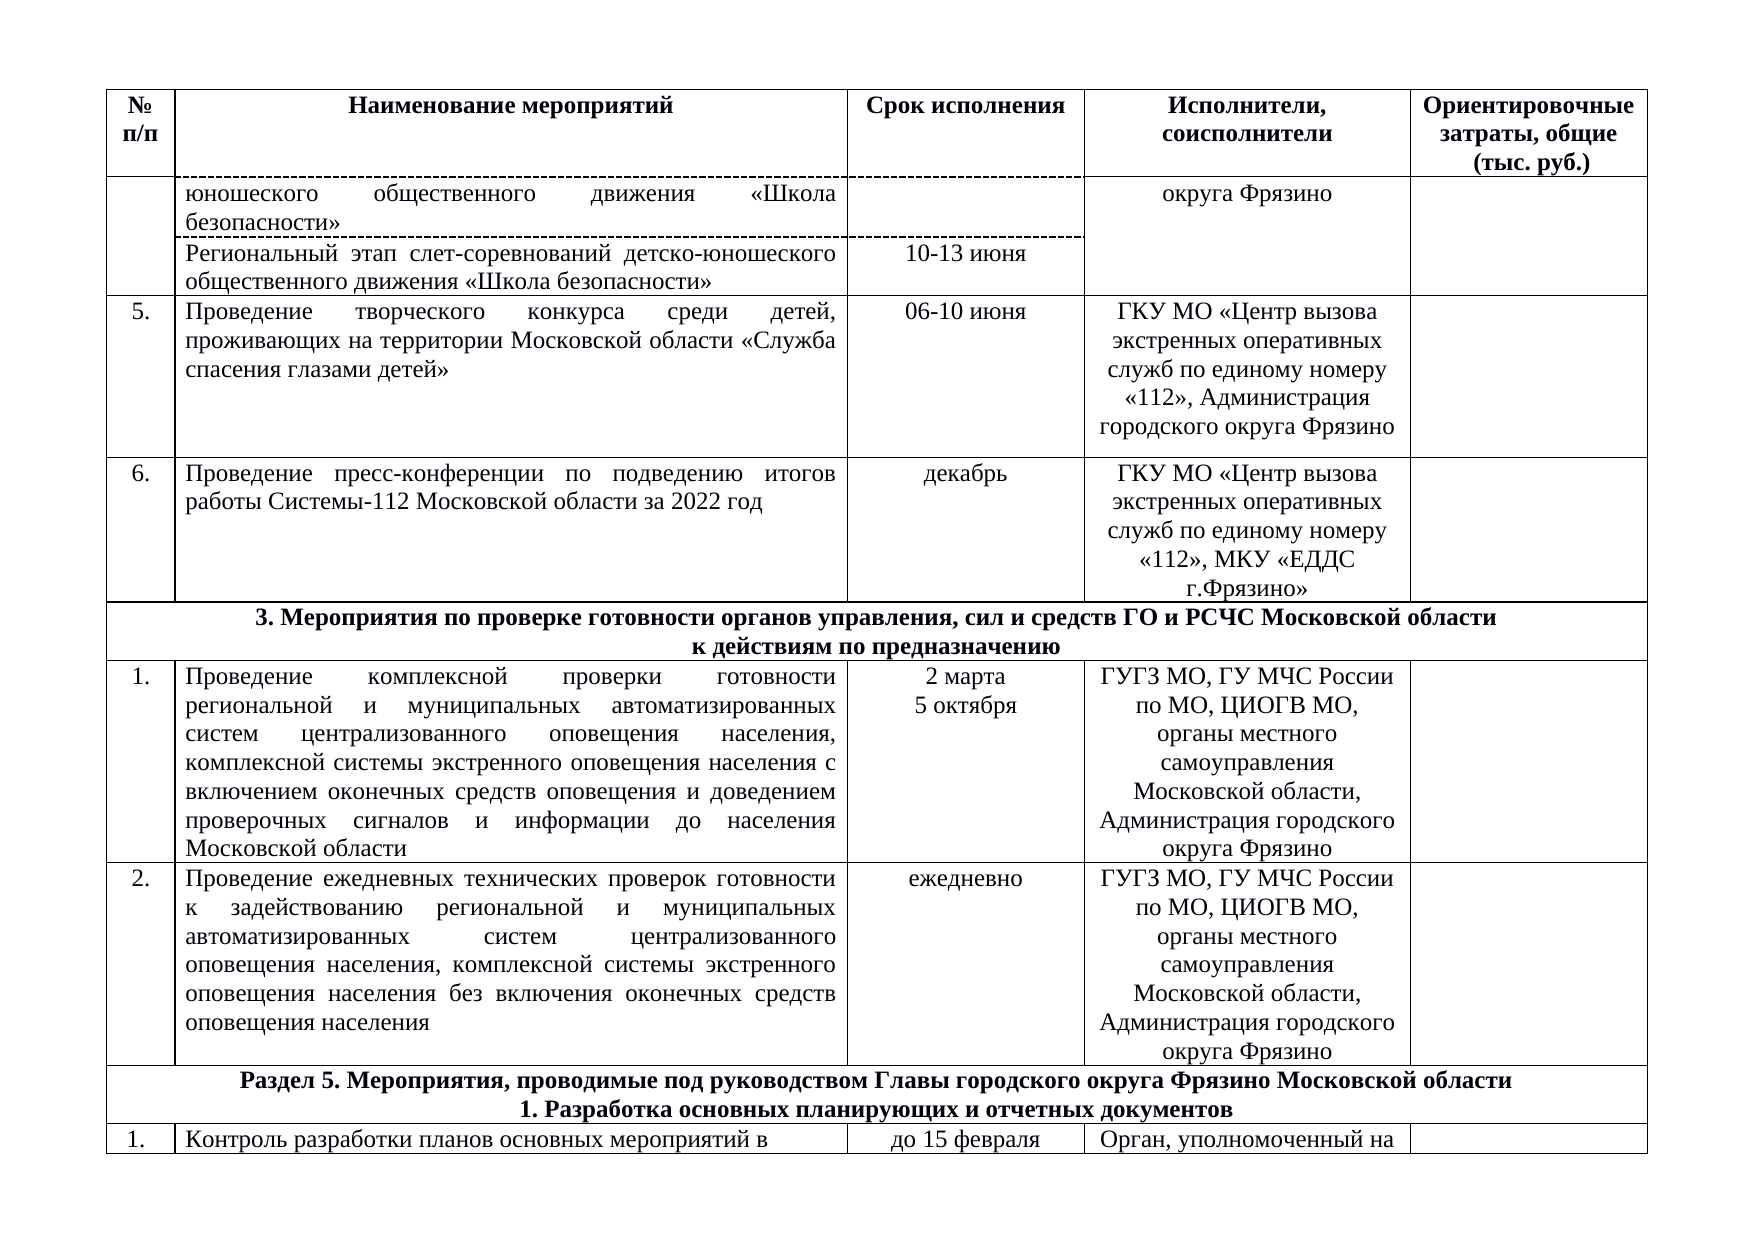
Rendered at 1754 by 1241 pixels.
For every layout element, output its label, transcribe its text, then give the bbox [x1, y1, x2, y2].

table_cell [1411, 1124, 1647, 1153]
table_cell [176, 1124, 847, 1153]
table_cell ГУГЗ МО, ГУ МЧС России по МО, ЦИОГВ МО, органы местного самоуправления Московской области, Администрация городского округа Фрязино [1085, 661, 1410, 862]
table_cell 06-10 июня [848, 296, 1084, 457]
table_cell Региональный этап слет-соревнований детско-юношеского общественного движения «Школа безопасности» [176, 236, 847, 295]
table_cell ГУГЗ МО, ГУ МЧС России по МО, ЦИОГВ МО, органы местного самоуправления Московской области, Администрация городского округа Фрязино [1085, 863, 1410, 1064]
table_cell [1411, 863, 1647, 1064]
table_cell [1411, 661, 1647, 862]
table_cell Проведение пресс-конференции по подведению итогов работы Системы-112 Московской области за 2022 год [176, 458, 847, 601]
table_cell 10-13 июня [848, 236, 1084, 295]
table_cell Проведение ежедневных технических проверок готовности к задействованию региональной и муниципальных автоматизированных систем централизованного оповещения населения, комплексной системы экстренного оповещения населения без включения оконечных средств оповещения населения [176, 863, 847, 1064]
table_cell [107, 661, 174, 862]
table_cell [107, 458, 174, 601]
table_cell до 15 февраля [848, 1124, 1084, 1153]
table_cell Раздел 5. Мероприятия, проводимые под руководством Главы городского округа Фрязино Московской области 1. Разработка основных планирующих и отчетных документов [107, 1066, 1647, 1123]
table_header Исполнители, соисполнители [1085, 90, 1410, 176]
table_cell ГКУ МО «Центр вызова экстренных оперативных служб по единому номеру «112», МКУ «ЕДДС г.Фрязино» [1085, 458, 1410, 601]
table_header Ориентировочные затраты, общие (тыс. руб.) [1411, 90, 1647, 176]
table_cell [107, 296, 174, 457]
table_cell [107, 1124, 174, 1153]
table_cell ежедневно [848, 863, 1084, 1064]
table_cell [107, 863, 174, 1064]
table_header Срок исполнения [848, 90, 1084, 176]
table_header Наименование мероприятий [176, 90, 847, 176]
table_header № п/п [107, 90, 174, 176]
table_cell [1411, 296, 1647, 457]
table_cell 3. Мероприятия по проверке готовности органов управления, сил и средств ГО и РСЧС Московской области к действиям по предназначению [107, 603, 1647, 660]
table_cell ГКУ МО «Центр вызова экстренных оперативных служб по единому номеру «112», Администрация городского округа Фрязино [1085, 296, 1410, 457]
table_cell Проведение творческого конкурса среди детей, проживающих на территории Московской области «Служба спасения глазами детей» [176, 296, 847, 457]
table_cell 2 марта 5 октября [848, 661, 1084, 862]
table_cell декабрь [848, 458, 1084, 601]
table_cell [1085, 1124, 1410, 1153]
table_cell апрель-май [848, 176, 1084, 236]
table_cell [1411, 458, 1647, 601]
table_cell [176, 176, 847, 236]
table_cell Проведение комплексной проверки готовности региональной и муниципальных автоматизированных систем централизованного оповещения населения, комплексной системы экстренного оповещения населения с включением оконечных средств оповещения и доведением проверочных сигналов и информации до населения Московской области [176, 661, 847, 862]
